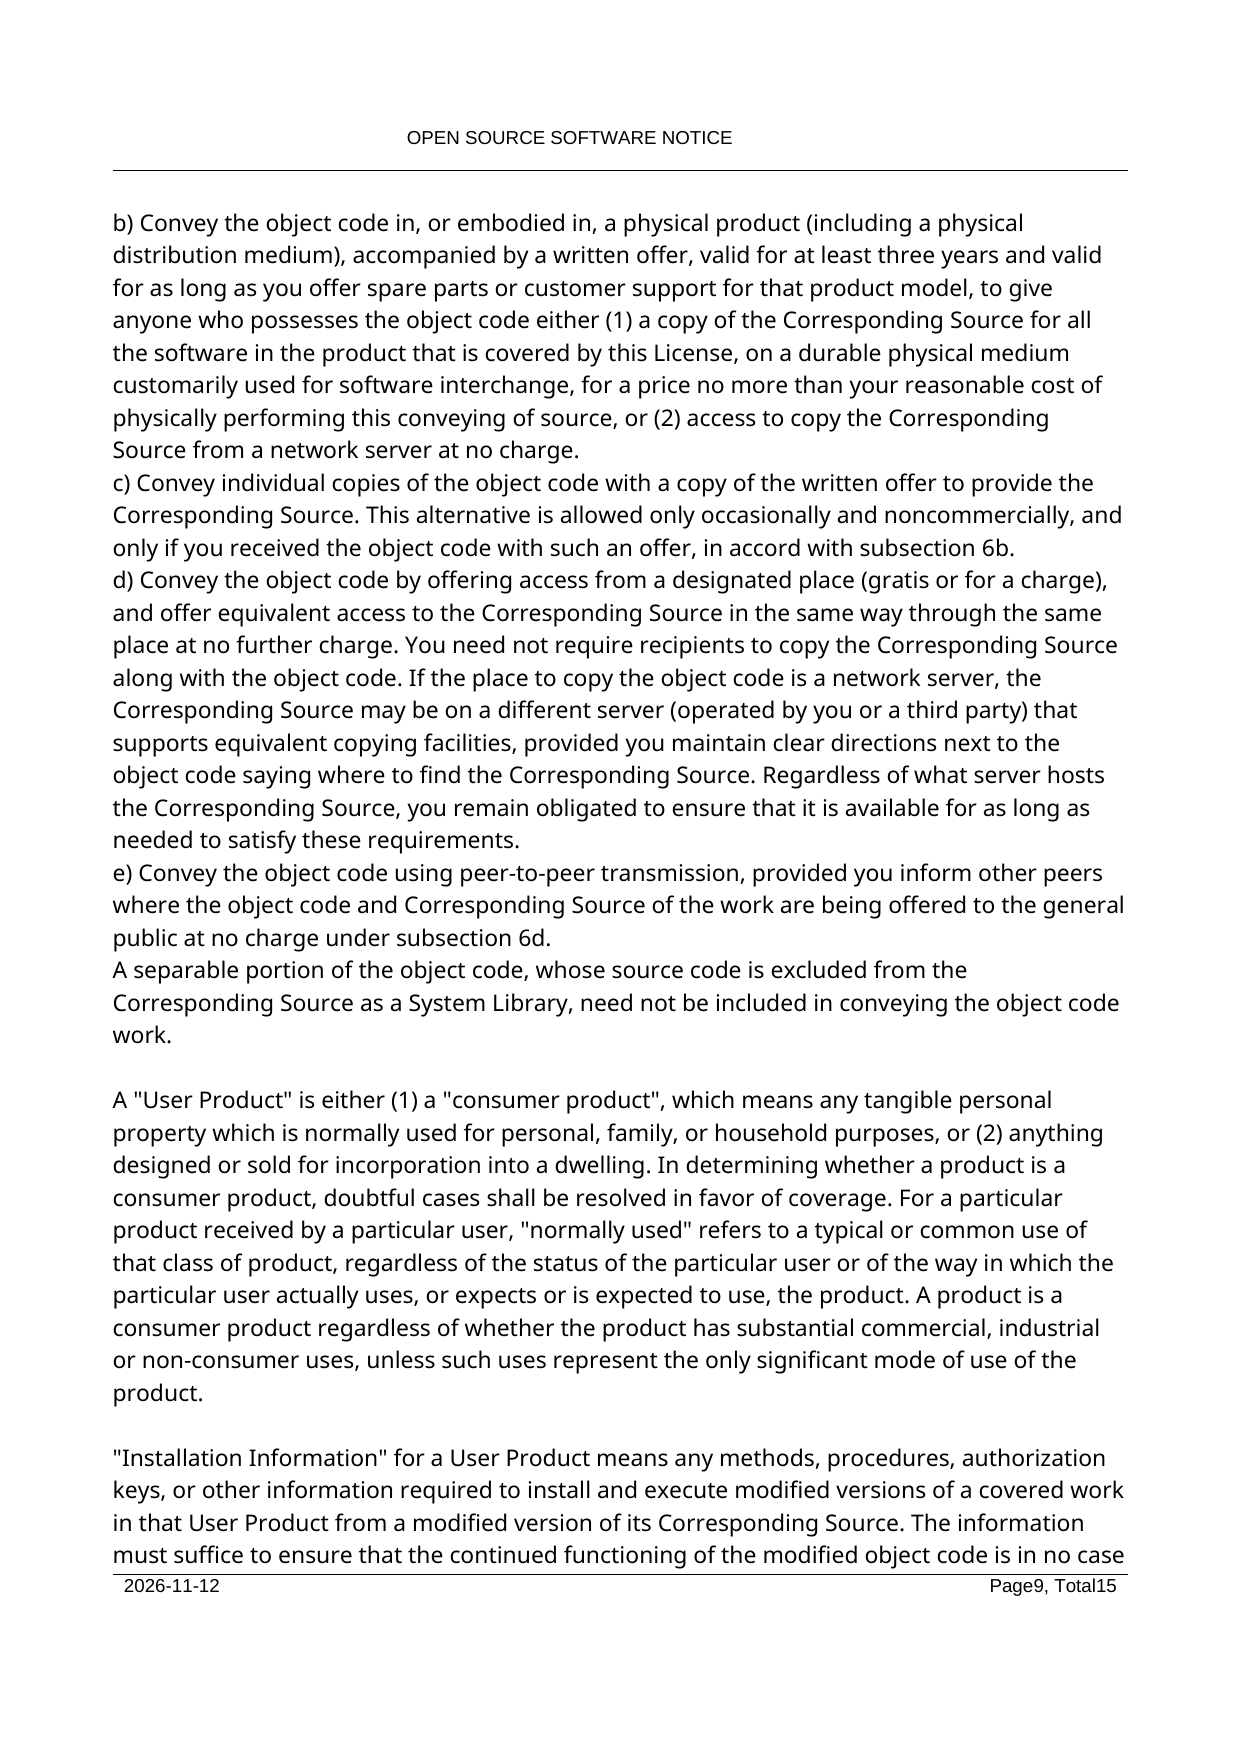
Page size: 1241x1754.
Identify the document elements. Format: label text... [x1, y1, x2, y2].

text e) Convey the object code using peer-to-peer transmission, provided you inform other peers where the object code and Corresponding Source of the work are being offered to the general public at no charge under subsection 6d. [112, 856, 1128, 954]
text b) Convey the object code in, or embodied in, a physical product (including a physical distribution medium), accompanied by a written offer, valid for at least three years and valid for as long as you offer spare parts or customer support for that product model, to give anyone who possesses the object code either (1) a copy of the Corresponding Source for all the software in the product that is covered by this License, on a durable physical medium customarily used for software interchange, for a price no more than your reasonable cost of physically performing this conveying of source, or (2) access to copy the Corresponding Source from a network server at no charge. [112, 206, 1128, 466]
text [112, 1441, 1128, 1571]
text d) Convey the object code by offering access from a designated place (gratis or for a charge), and offer equivalent access to the Corresponding Source in the same way through the same place at no further charge. You need not require recipients to copy the Corresponding Source along with the object code. If the place to copy the object code is a network server, the Corresponding Source may be on a different server (operated by you or a third party) that supports equivalent copying facilities, provided you maintain clear directions next to the object code saying where to find the Corresponding Source. Regardless of what server hosts the Corresponding Source, you remain obligated to ensure that it is available for as long as needed to satisfy these requirements. [112, 564, 1128, 856]
text A "User Product" is either (1) a "consumer product", which means any tangible personal property which is normally used for personal, family, or household purposes, or (2) anything designed or sold for incorporation into a dwelling. In determining whether a product is a consumer product, doubtful cases shall be resolved in favor of coverage. For a particular product received by a particular user, "normally used" refers to a typical or common use of that class of product, regardless of the status of the particular user or of the way in which the particular user actually uses, or expects or is expected to use, the product. A product is a consumer product regardless of whether the product has substantial commercial, industrial or non-consumer uses, unless such uses represent the only significant mode of use of the product. [112, 1084, 1128, 1409]
text c) Convey individual copies of the object code with a copy of the written offer to provide the Corresponding Source. This alternative is allowed only occasionally and noncommercially, and only if you received the object code with such an offer, in accord with subsection 6b. [112, 466, 1128, 564]
text A separable portion of the object code, whose source code is excluded from the Corresponding Source as a System Library, need not be included in conveying the object code work. [112, 954, 1128, 1051]
